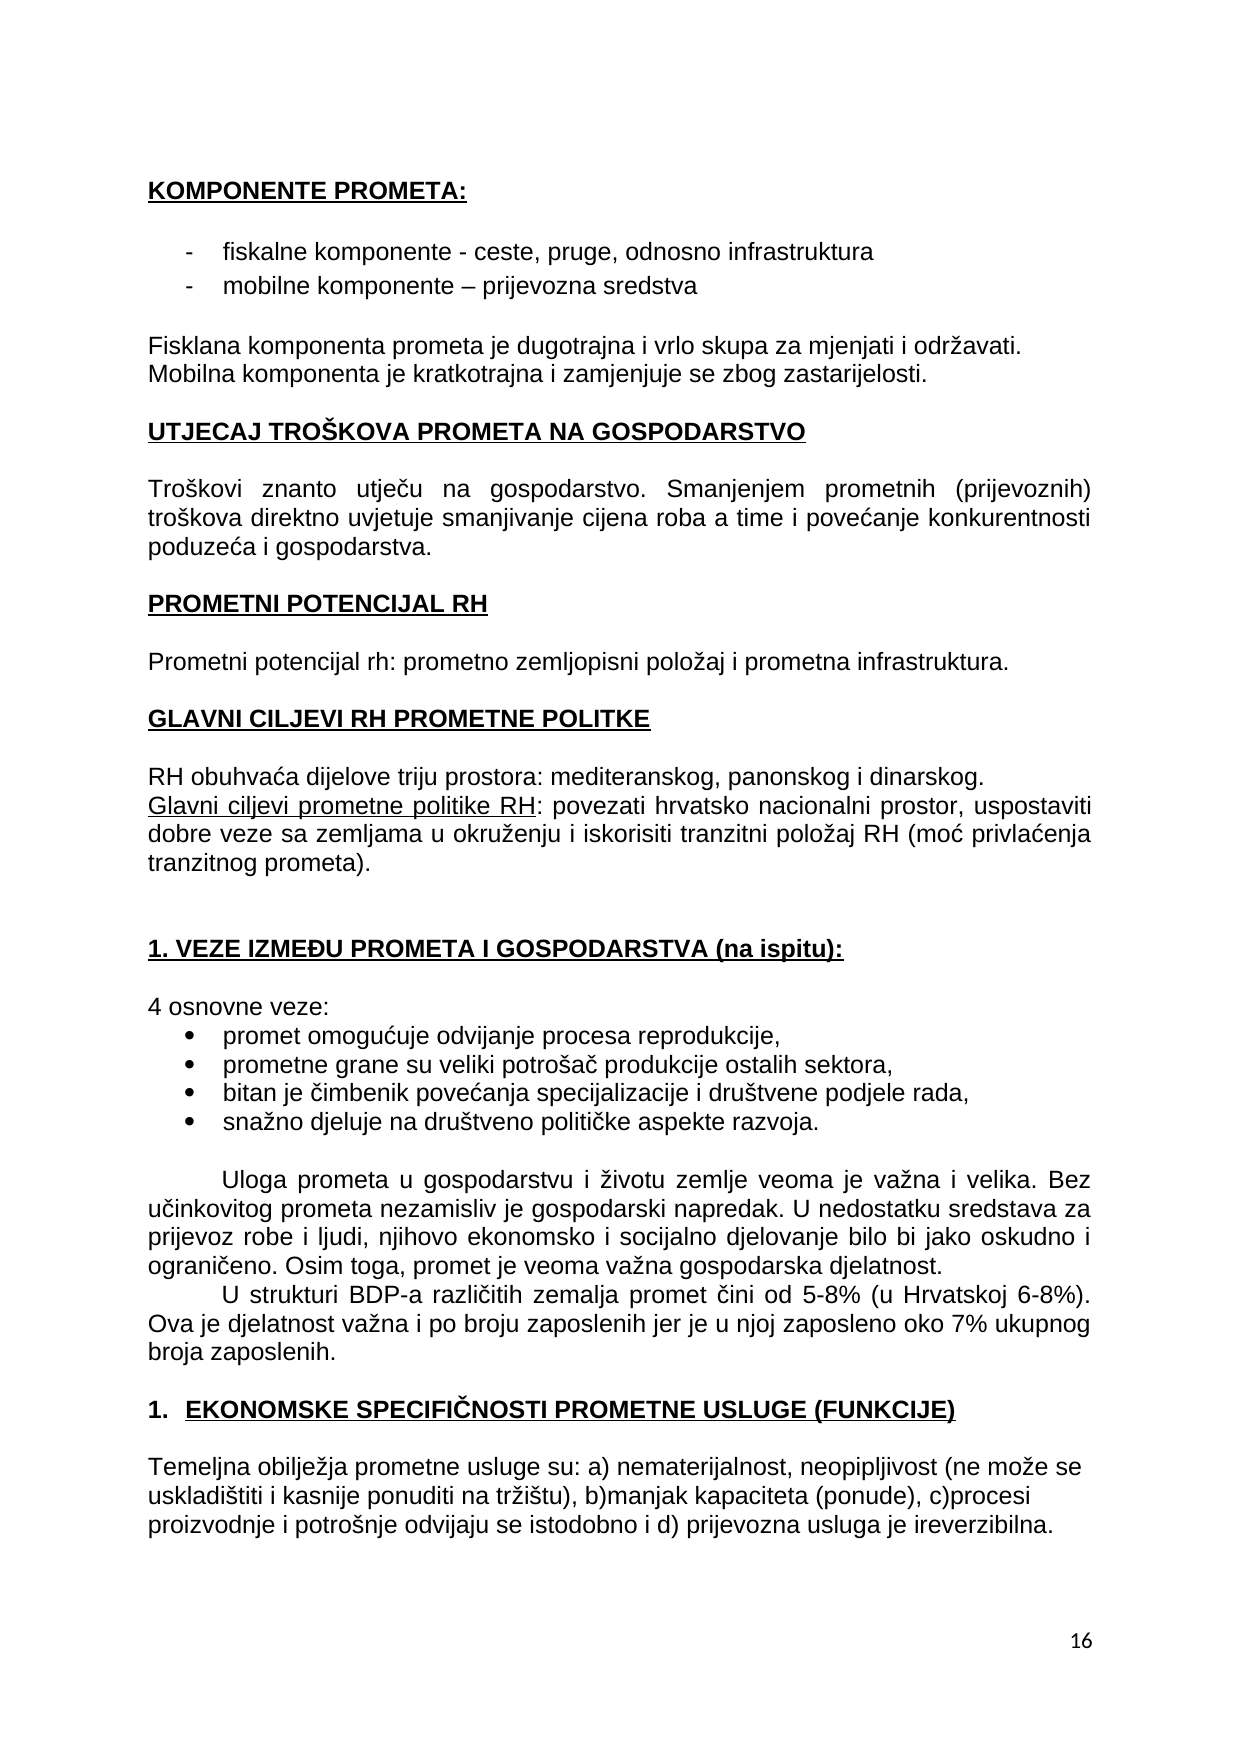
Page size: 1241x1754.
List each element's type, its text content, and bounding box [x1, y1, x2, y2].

text U strukturi BDP-a različitih zemalja promet čini od 5-8% (u Hrvatskoj 6-8%). Ova je djelatnost važna i po broju zaposlenih jer je u njoj zaposleno oko 7% ukupnog broja zaposlenih. [148, 1280, 1093, 1366]
text 4 osnovne veze: [148, 992, 1093, 1021]
text Utjecaj troškova prometa na gospodarstvo [148, 417, 1093, 446]
text Troškovi znanto utječu na gospodarstvo. Smanjenjem prometnih (prijevoznih) troškova direktno uvjetuje smanjivanje cijena roba a time i povećanje konkurentnosti poduzeća i gospodarstva. [148, 474, 1093, 561]
text Glavni ciljevi prometne politike RH: povezati hrvatsko nacionalni prostor, uspostaviti dobre veze sa zemljama u okruženju i iskorisiti tranzitni položaj RH (moć privlaćenja tranzitnog prometa). [148, 791, 1093, 877]
list fiskalne komponente - ceste, pruge, odnosno infrastruktura [185, 234, 1093, 268]
text Fisklana komponenta prometa je dugotrajna i vrlo skupa za mjenjati i održavati. [148, 331, 1093, 359]
text 1. VEZE IZMEĐU PROMETA I GOSPODARSTVA (na ispitu): [148, 934, 1093, 963]
text Temeljna obilježja prometne usluge su: a) nematerijalnost, neopipljivost (ne može se uskladištiti i kasnije ponuditi na tržištu), b)manjak kapaciteta (ponude), c)procesi proizvodnje i potrošnje odvijaju se istodobno i d) prijevozna usluga je ireverzibilna. [148, 1452, 1093, 1539]
text RH obuhvaća dijelove triju prostora: mediteranskog, panonskog i dinarskog. [148, 762, 1093, 791]
list bitan je čimbenik povećanja specijalizacije i društvene podjele rada, [185, 1078, 1093, 1107]
list prometne grane su veliki potrošač produkcije ostalih sektora, [185, 1049, 1093, 1078]
list promet omogućuje odvijanje procesa reprodukcije, [185, 1021, 1093, 1049]
list ekonomske Specifičnosti prometne usluge (funkcije) [148, 1395, 1093, 1424]
list snažno djeluje na društveno političke aspekte razvoja. [185, 1107, 1093, 1136]
text Prometni potencijal rh [148, 589, 1093, 618]
text Prometni potencijal rh: prometno zemljopisni položaj i prometna infrastruktura. [148, 647, 1093, 676]
text Mobilna komponenta je kratkotrajna i zamjenjuje se zbog zastarijelosti. [148, 359, 1093, 388]
text Komponente prometa: [148, 176, 1093, 205]
text Uloga prometa u gospodarstvu i životu zemlje veoma je važna i velika. Bez učinkovitog prometa nezamisliv je gospodarski napredak. U nedostatku sredstava za prijevoz robe i ljudi, njihovo ekonomsko i socijalno djelovanje bilo bi jako oskudno i ograničeno. Osim toga, promet je veoma važna gospodarska djelatnost. [148, 1165, 1093, 1280]
list mobilne komponente – prijevozna sredstva [185, 268, 1093, 302]
text Glavni ciljevi rh prometne politke [148, 704, 1093, 733]
